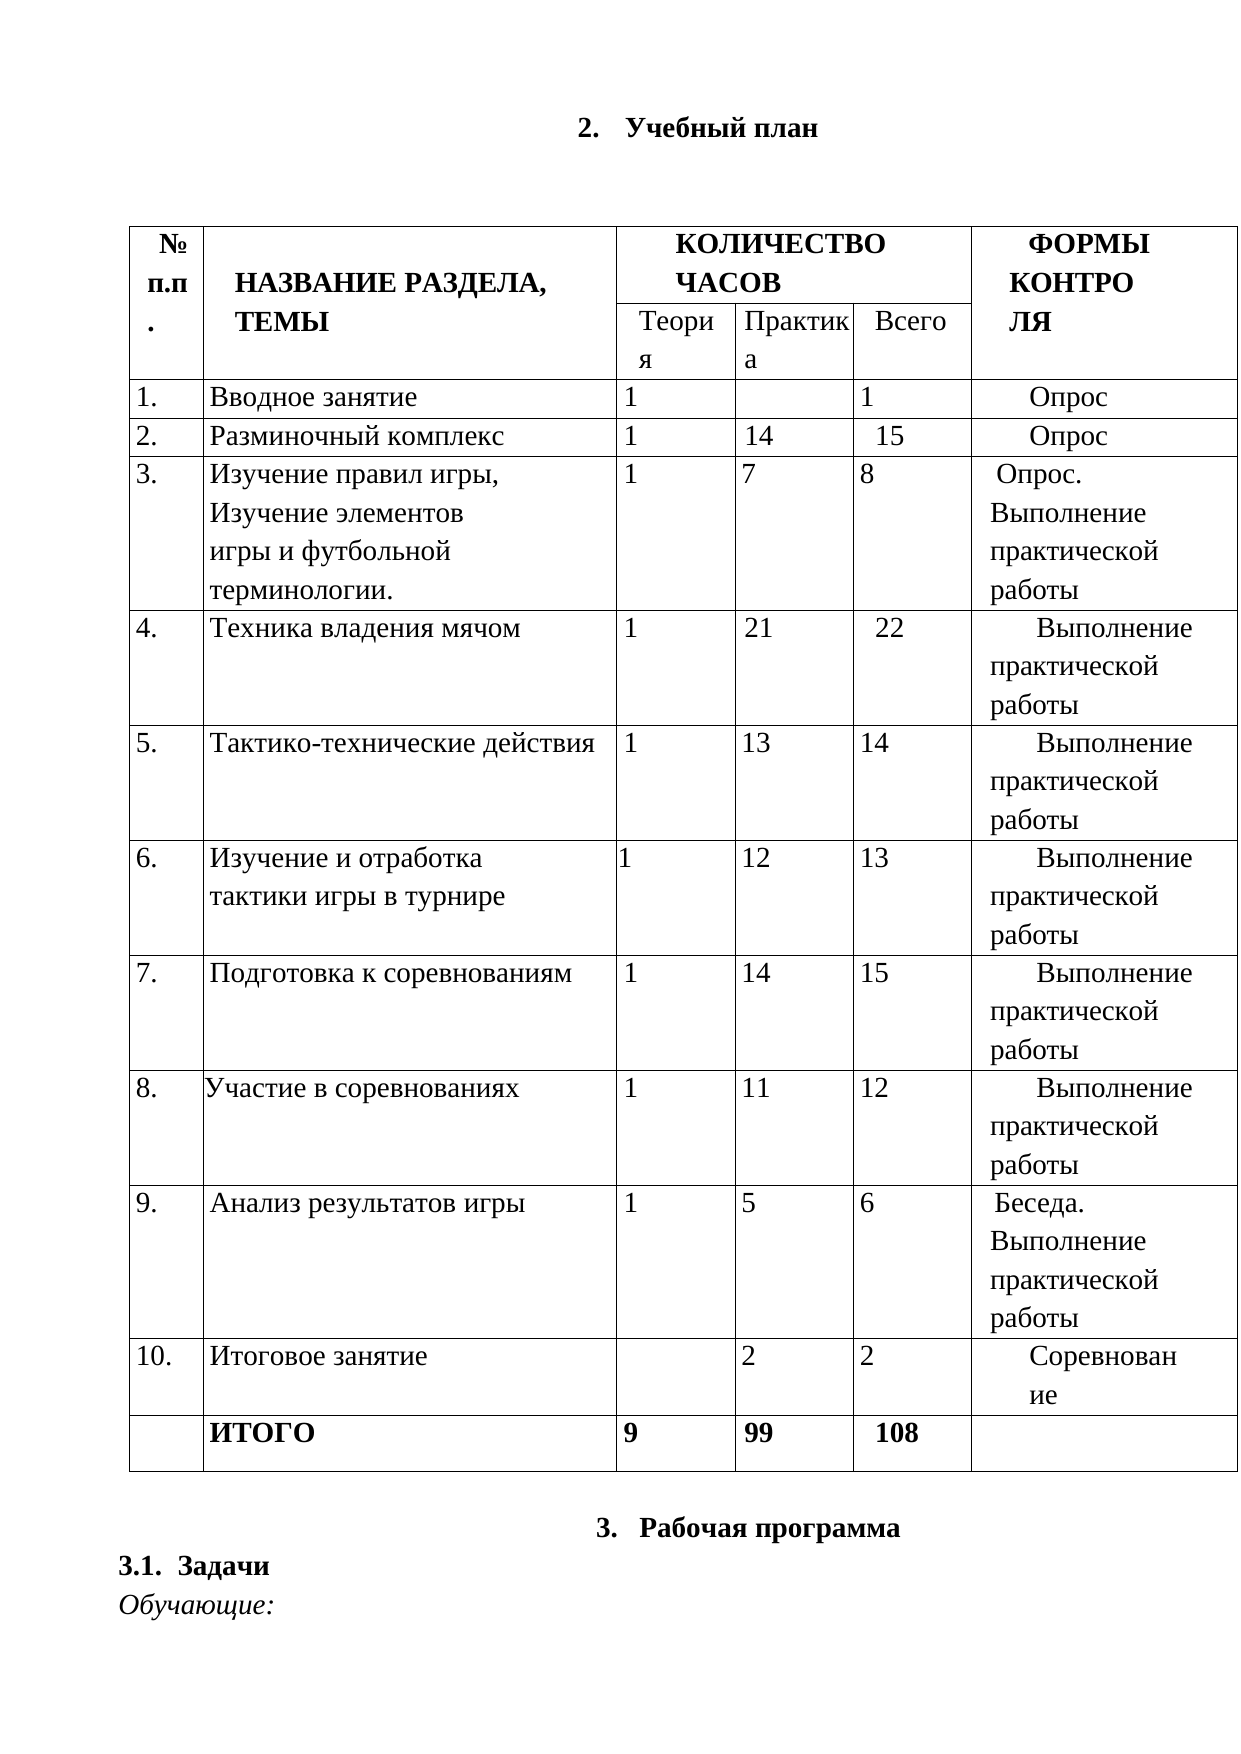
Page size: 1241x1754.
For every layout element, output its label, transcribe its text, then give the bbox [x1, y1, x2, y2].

table_cell 14 [736, 419, 853, 456]
table_cell 1 [617, 841, 735, 954]
table_cell Опрос. Выполнение практической работы [972, 457, 1237, 609]
table_cell 8 [854, 457, 971, 609]
table_cell 12 [736, 841, 853, 954]
table_cell Итоговое занятие [204, 1339, 616, 1414]
table_cell 10. [130, 1339, 203, 1414]
table_cell 8. [130, 1071, 203, 1184]
table_cell 13 [736, 726, 853, 839]
table_cell Практика [736, 304, 853, 379]
table_cell 4. [130, 611, 203, 724]
table_cell Тактико-технические действия [204, 726, 616, 839]
table_cell 1 [617, 956, 735, 1069]
table_cell 9 [617, 1416, 735, 1471]
table_cell [130, 1416, 203, 1471]
table_cell 12 [854, 1071, 971, 1184]
subtitle Учебный план [577, 110, 1209, 144]
table_cell 2 [736, 1339, 853, 1414]
table_cell 1. [130, 380, 203, 418]
table_cell Опрос [972, 419, 1237, 456]
list Задачи [118, 1548, 1209, 1582]
table_cell [972, 1416, 1237, 1471]
table_header № п.п. [130, 227, 203, 379]
table_cell 15 [854, 419, 971, 456]
table_cell [736, 380, 853, 418]
table_cell 7 [736, 457, 853, 609]
table_cell 1 [617, 726, 735, 839]
table_cell 9. [130, 1186, 203, 1338]
table_cell 6. [130, 841, 203, 954]
table_cell Беседа. Выполнение практической работы [972, 1186, 1237, 1338]
table_cell 14 [854, 726, 971, 839]
table_cell 2. [130, 419, 203, 456]
table_cell ИТОГО [204, 1416, 616, 1471]
table_cell [617, 1339, 735, 1414]
table_header КОЛИЧЕСТВО ЧАСОВ [617, 227, 971, 302]
table_cell Изучение и отработка тактики игры в турнире [204, 841, 616, 954]
table_cell Выполнение практической работы [972, 726, 1237, 839]
table_cell 5. [130, 726, 203, 839]
table_cell 1 [617, 1186, 735, 1338]
table_cell Подготовка к соревнованиям [204, 956, 616, 1069]
table_cell Выполнение практической работы [972, 1071, 1237, 1184]
table_cell 1 [617, 1071, 735, 1184]
table_cell 2 [854, 1339, 971, 1414]
table_cell 11 [736, 1071, 853, 1184]
table_cell Теория [617, 304, 735, 379]
table_cell Техника владения мячом [204, 611, 616, 724]
table_cell 5 [736, 1186, 853, 1338]
table_cell 99 [736, 1416, 853, 1471]
table_cell 21 [736, 611, 853, 724]
table_cell 1 [854, 380, 971, 418]
table_cell 15 [854, 956, 971, 1069]
table_cell 108 [854, 1416, 971, 1471]
table_cell Анализ результатов игры [204, 1186, 616, 1338]
table_cell Опрос [972, 380, 1237, 418]
text Обучающие: [118, 1587, 1209, 1621]
table_cell Вводное занятие [204, 380, 616, 418]
table_cell 13 [854, 841, 971, 954]
table_cell 1 [617, 380, 735, 418]
table_cell Разминочный комплекс [204, 419, 616, 456]
table_header ФОРМЫ КОНТРОЛЯ [972, 227, 1237, 379]
table_cell Изучение правил игры, Изучение элементов игры и футбольной терминологии. [204, 457, 616, 609]
table_cell 6 [854, 1186, 971, 1338]
table_cell 22 [854, 611, 971, 724]
table_cell 1 [617, 611, 735, 724]
table_cell 1 [617, 419, 735, 456]
table_cell 14 [736, 956, 853, 1069]
table_cell Выполнение практической работы [972, 956, 1237, 1069]
table_cell 3. [130, 457, 203, 609]
table_cell Выполнение практической работы [972, 611, 1237, 724]
table_cell 7. [130, 956, 203, 1069]
table_cell Соревнование [972, 1339, 1237, 1414]
table_cell Участие в соревнованиях [204, 1071, 616, 1184]
subtitle Рабочая программа [596, 1510, 1209, 1543]
table_cell 1 [617, 457, 735, 609]
table_header НАЗВАНИЕ РАЗДЕЛА, ТЕМЫ [204, 227, 616, 379]
table_cell Всего [854, 304, 971, 379]
table_cell Выполнение практической работы [972, 841, 1237, 954]
